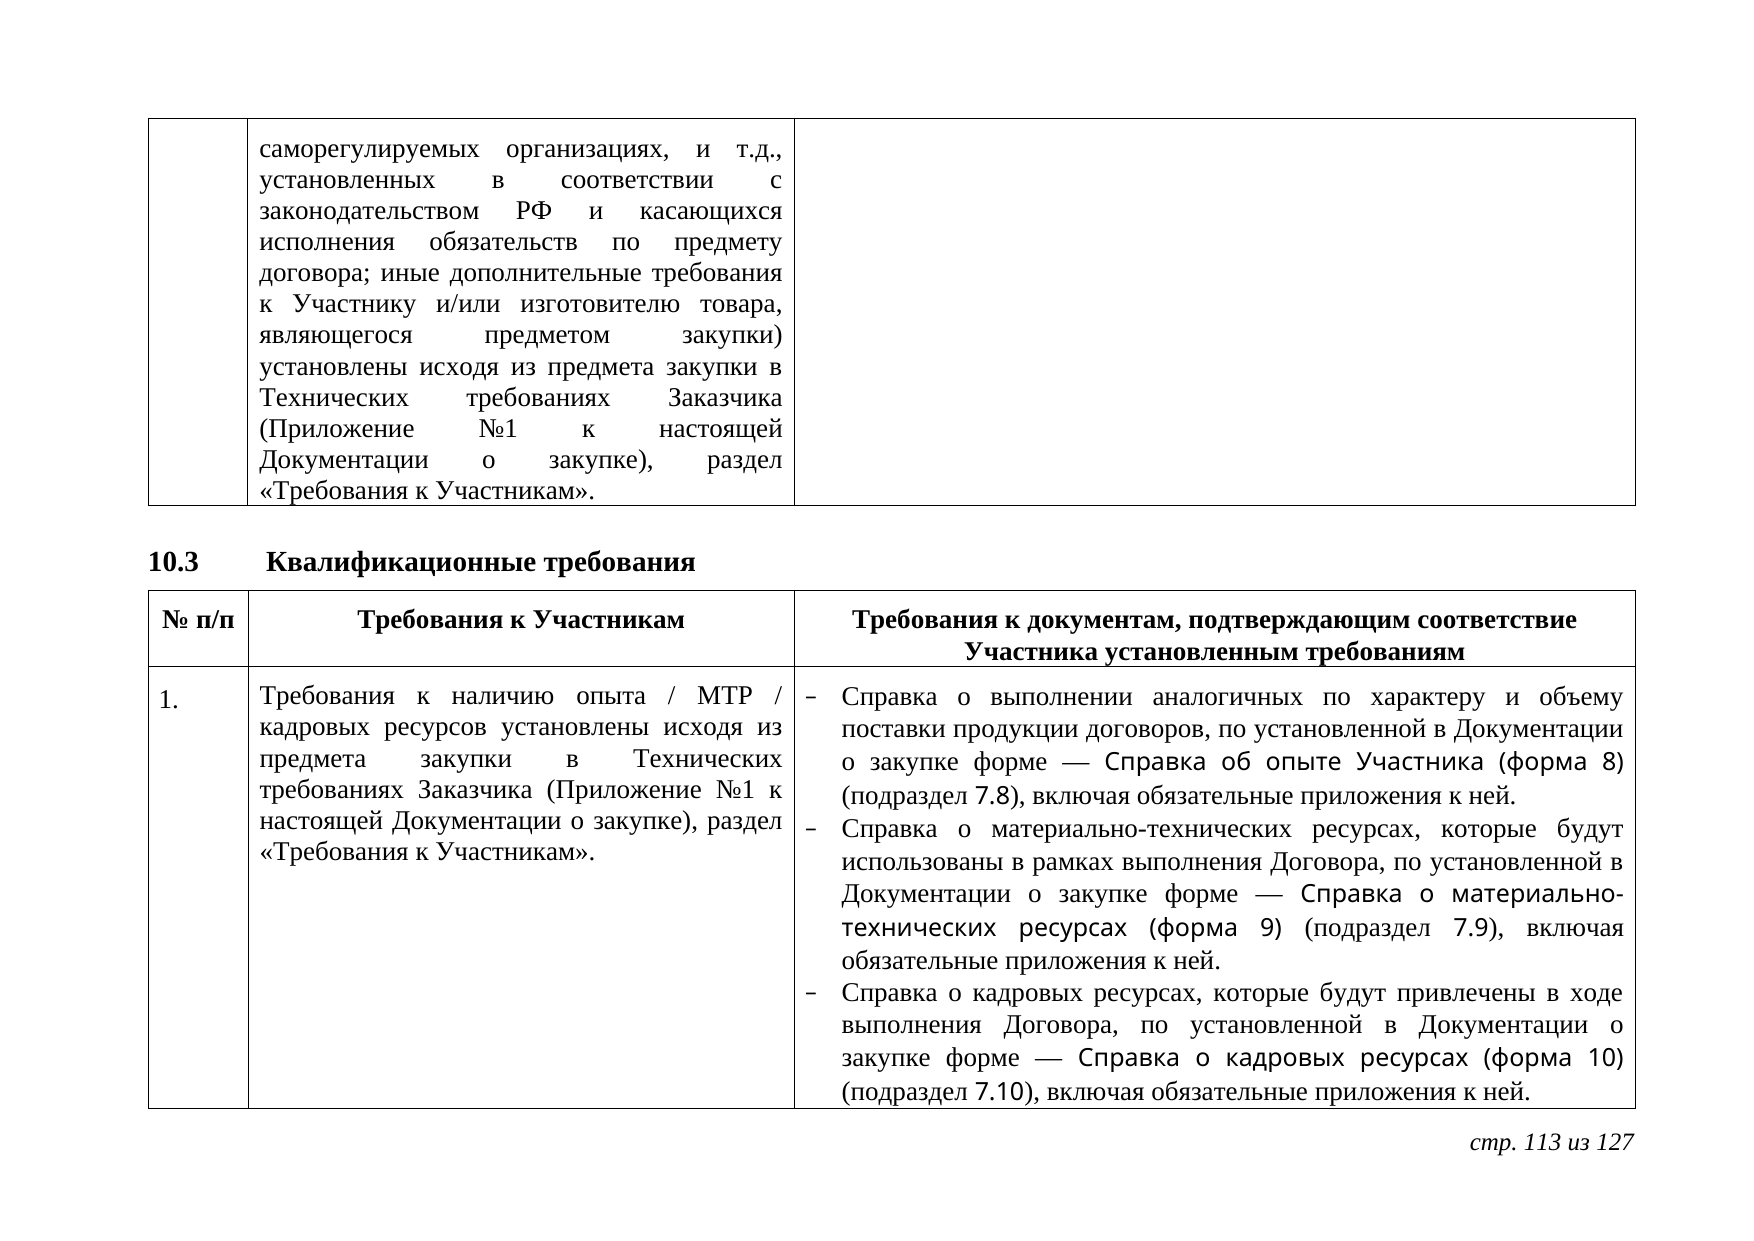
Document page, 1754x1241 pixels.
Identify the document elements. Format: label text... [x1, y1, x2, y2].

table_header Требования к документам, подтверждающим соответствие Участника установленным требованиям [795, 591, 1635, 666]
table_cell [795, 667, 1635, 1107]
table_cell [795, 119, 1635, 505]
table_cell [249, 667, 794, 1107]
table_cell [248, 119, 794, 505]
table_cell [149, 119, 247, 505]
table_header № п/п [149, 591, 248, 666]
table_header Требования к Участникам [249, 591, 794, 666]
table_cell [149, 667, 248, 1107]
subtitle Квалификационные требования [148, 544, 1636, 577]
